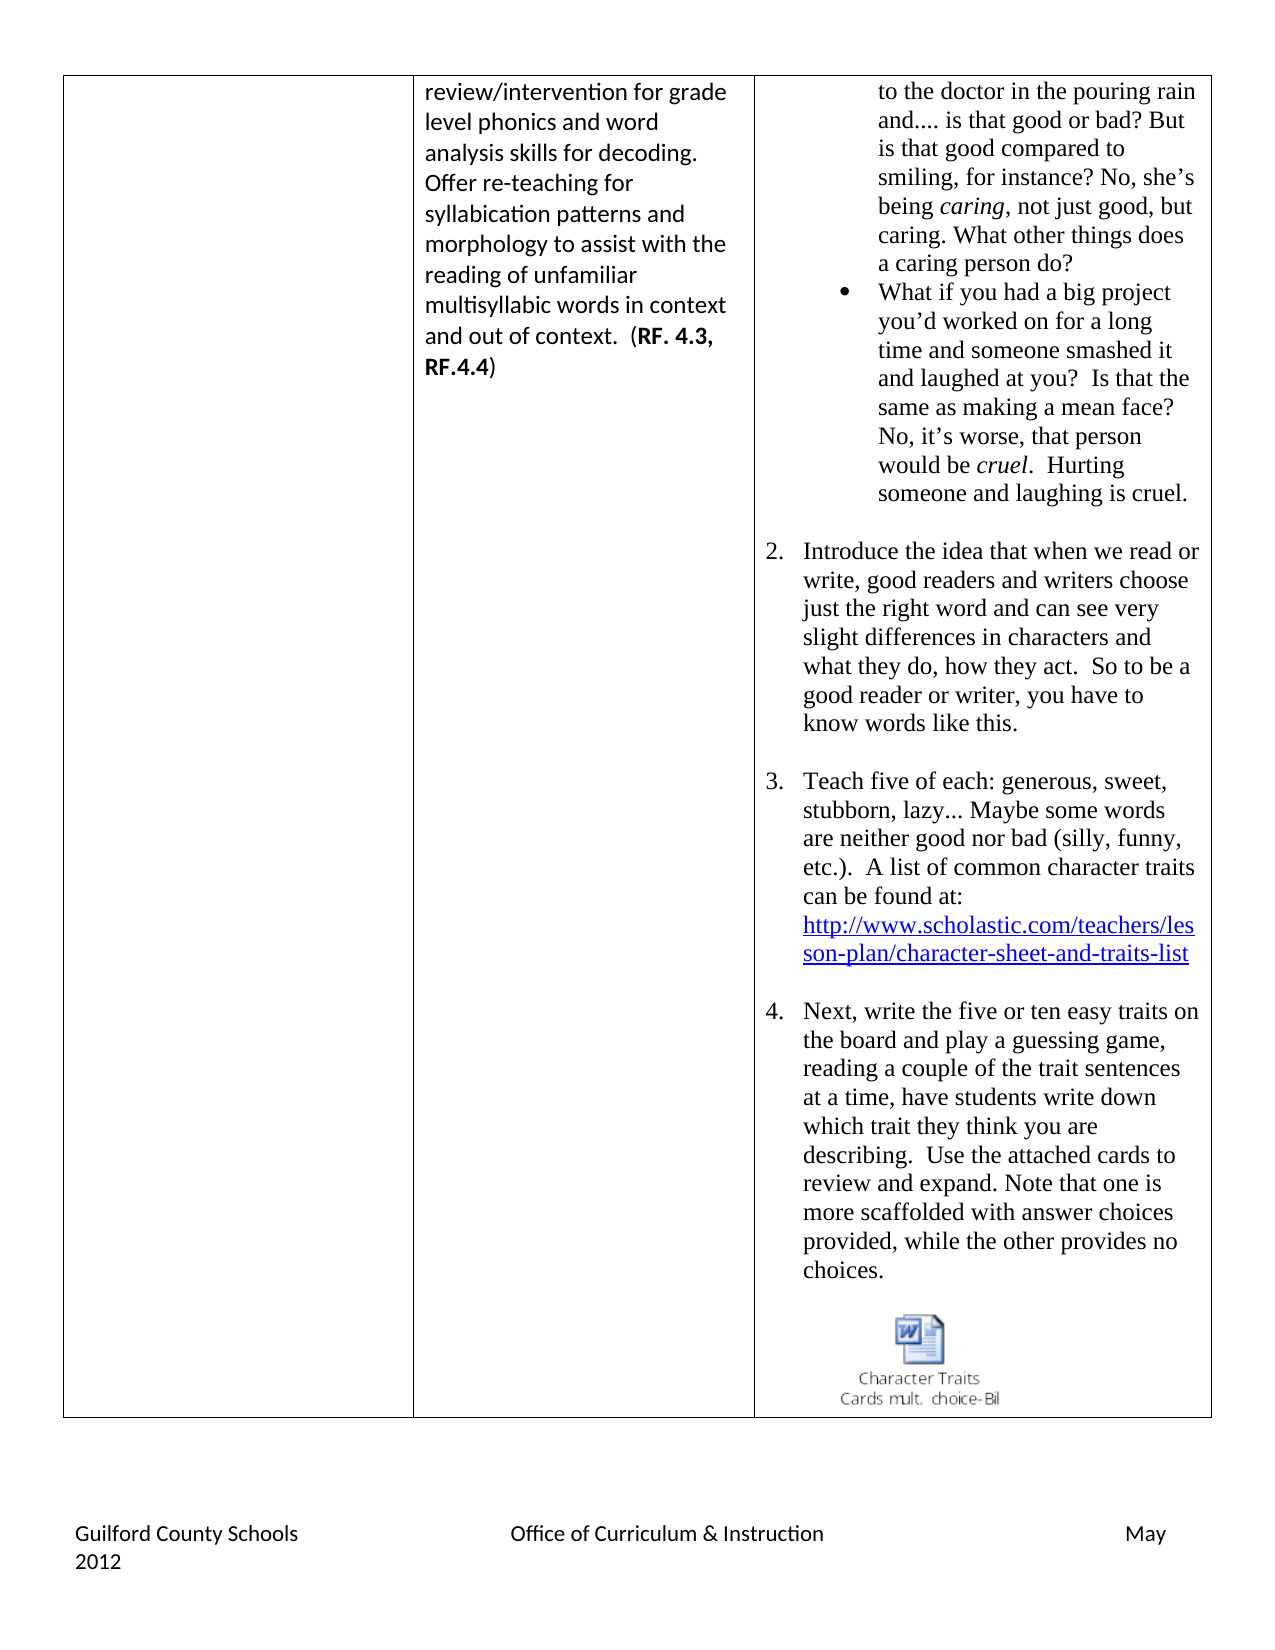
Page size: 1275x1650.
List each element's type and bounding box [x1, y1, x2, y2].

table_cell [755, 76, 1211, 1417]
table_cell [64, 76, 413, 1417]
table_cell [414, 76, 754, 1417]
